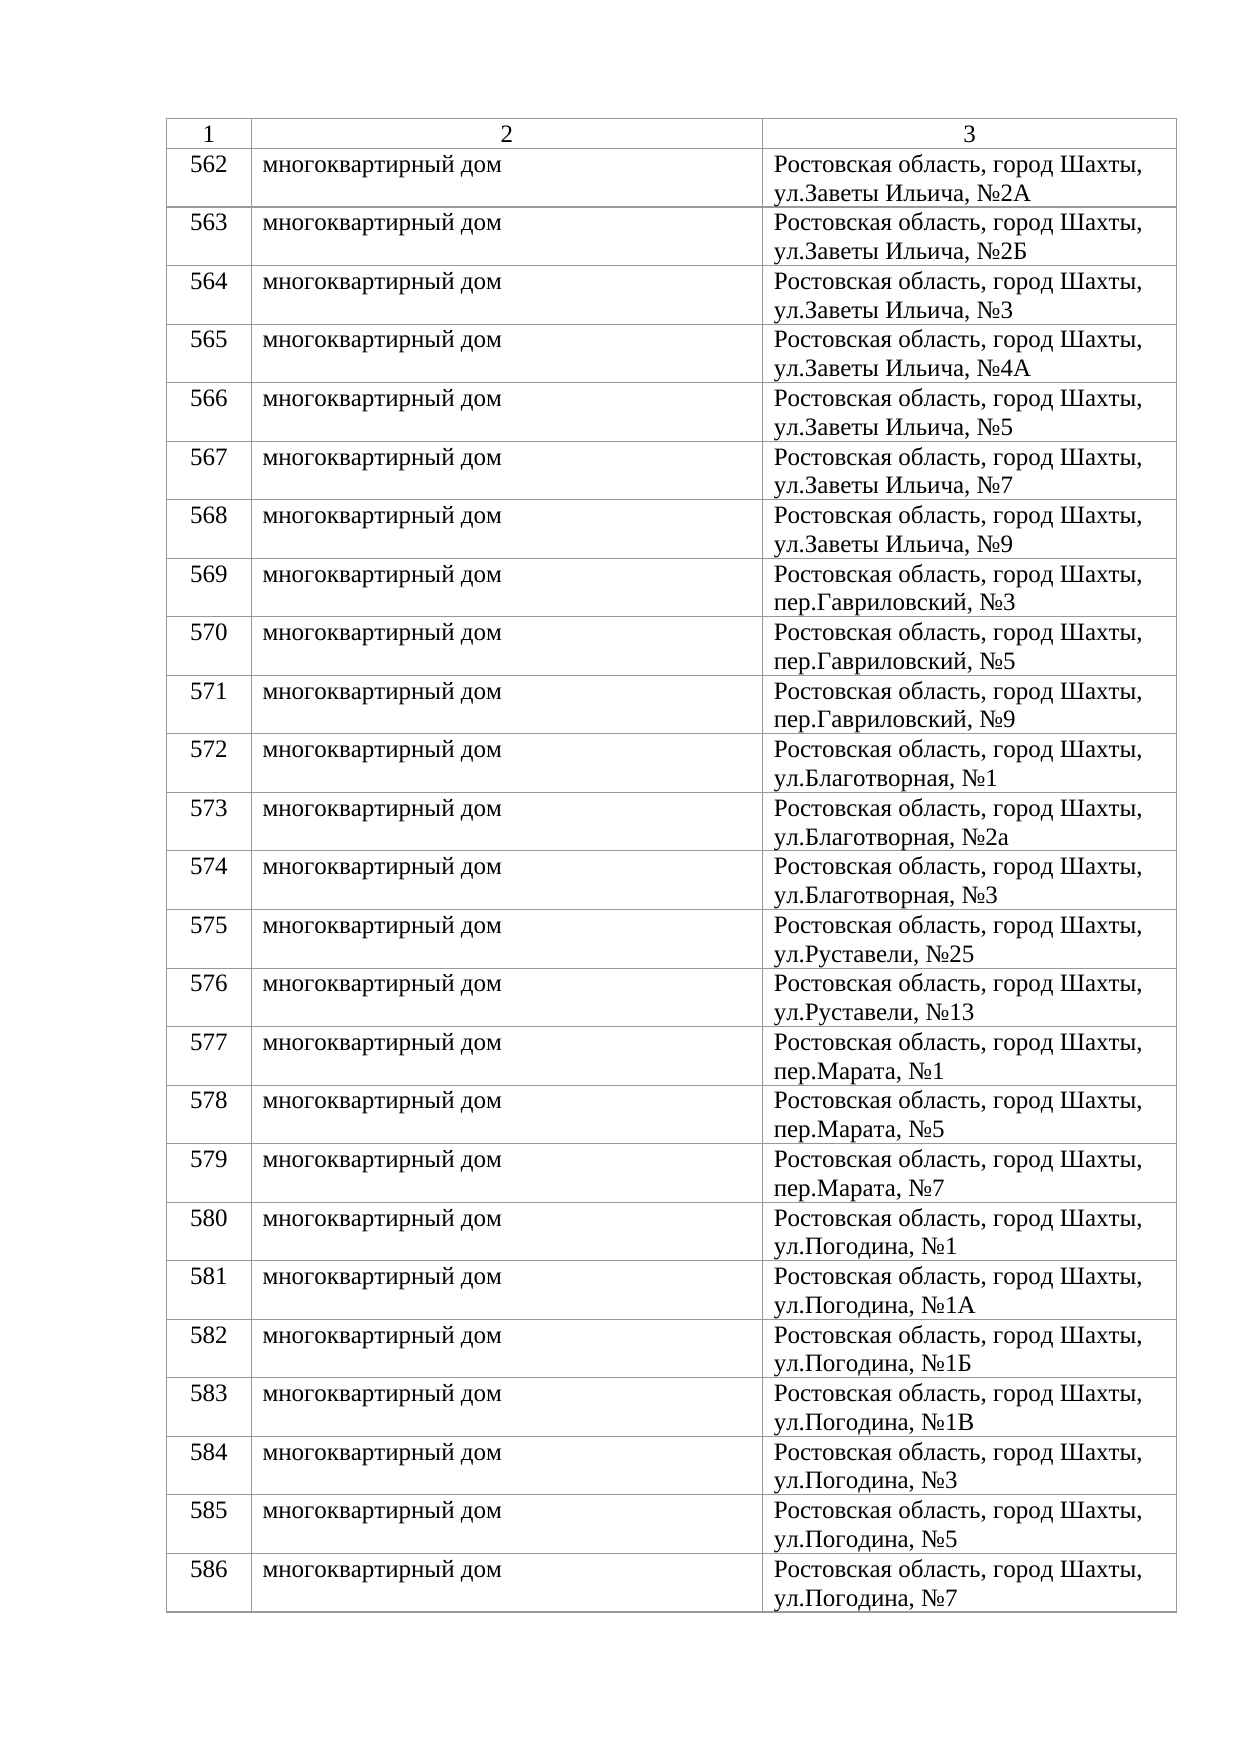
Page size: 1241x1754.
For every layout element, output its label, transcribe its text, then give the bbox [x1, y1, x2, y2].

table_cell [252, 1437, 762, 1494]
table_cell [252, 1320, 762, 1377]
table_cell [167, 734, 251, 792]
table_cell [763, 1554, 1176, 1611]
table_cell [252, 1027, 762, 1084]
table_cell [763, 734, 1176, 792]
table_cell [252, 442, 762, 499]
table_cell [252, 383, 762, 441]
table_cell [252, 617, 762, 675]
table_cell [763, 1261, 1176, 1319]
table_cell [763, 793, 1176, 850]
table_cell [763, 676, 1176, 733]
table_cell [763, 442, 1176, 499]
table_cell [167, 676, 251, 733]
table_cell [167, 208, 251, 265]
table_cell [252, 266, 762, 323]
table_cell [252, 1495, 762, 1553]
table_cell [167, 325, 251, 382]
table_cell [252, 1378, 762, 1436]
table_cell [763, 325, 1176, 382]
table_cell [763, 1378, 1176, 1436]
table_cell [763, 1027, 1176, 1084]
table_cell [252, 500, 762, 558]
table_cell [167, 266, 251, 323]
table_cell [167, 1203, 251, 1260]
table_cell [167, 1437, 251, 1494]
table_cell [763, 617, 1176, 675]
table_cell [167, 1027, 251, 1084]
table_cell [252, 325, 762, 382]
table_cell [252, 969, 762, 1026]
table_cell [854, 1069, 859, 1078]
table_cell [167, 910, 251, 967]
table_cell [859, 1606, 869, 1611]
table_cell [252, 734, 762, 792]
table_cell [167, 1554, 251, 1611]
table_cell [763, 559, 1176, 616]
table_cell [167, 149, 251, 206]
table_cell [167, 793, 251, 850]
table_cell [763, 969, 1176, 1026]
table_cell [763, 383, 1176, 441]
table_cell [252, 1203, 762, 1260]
table_header 1 [167, 119, 251, 148]
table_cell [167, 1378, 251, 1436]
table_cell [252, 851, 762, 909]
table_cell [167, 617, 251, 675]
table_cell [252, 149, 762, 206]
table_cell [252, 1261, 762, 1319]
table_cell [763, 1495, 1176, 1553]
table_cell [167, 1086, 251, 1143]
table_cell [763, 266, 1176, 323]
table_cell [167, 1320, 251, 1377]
table_header 2 [252, 119, 762, 148]
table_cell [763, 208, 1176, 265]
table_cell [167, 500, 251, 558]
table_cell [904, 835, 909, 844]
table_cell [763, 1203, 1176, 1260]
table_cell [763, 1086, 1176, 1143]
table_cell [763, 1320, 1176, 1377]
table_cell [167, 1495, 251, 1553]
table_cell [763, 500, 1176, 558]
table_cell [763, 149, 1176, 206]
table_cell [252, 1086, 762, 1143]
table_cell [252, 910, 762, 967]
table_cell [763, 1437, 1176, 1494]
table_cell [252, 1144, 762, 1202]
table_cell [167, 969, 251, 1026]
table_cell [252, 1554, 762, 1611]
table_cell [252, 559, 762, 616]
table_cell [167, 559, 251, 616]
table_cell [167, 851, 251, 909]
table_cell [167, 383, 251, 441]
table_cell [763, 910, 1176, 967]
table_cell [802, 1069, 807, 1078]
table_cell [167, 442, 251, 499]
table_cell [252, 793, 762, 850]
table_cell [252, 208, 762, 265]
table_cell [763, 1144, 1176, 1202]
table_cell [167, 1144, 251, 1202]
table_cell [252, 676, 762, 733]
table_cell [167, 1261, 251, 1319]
table_header 3 [763, 119, 1176, 148]
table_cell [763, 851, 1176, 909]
